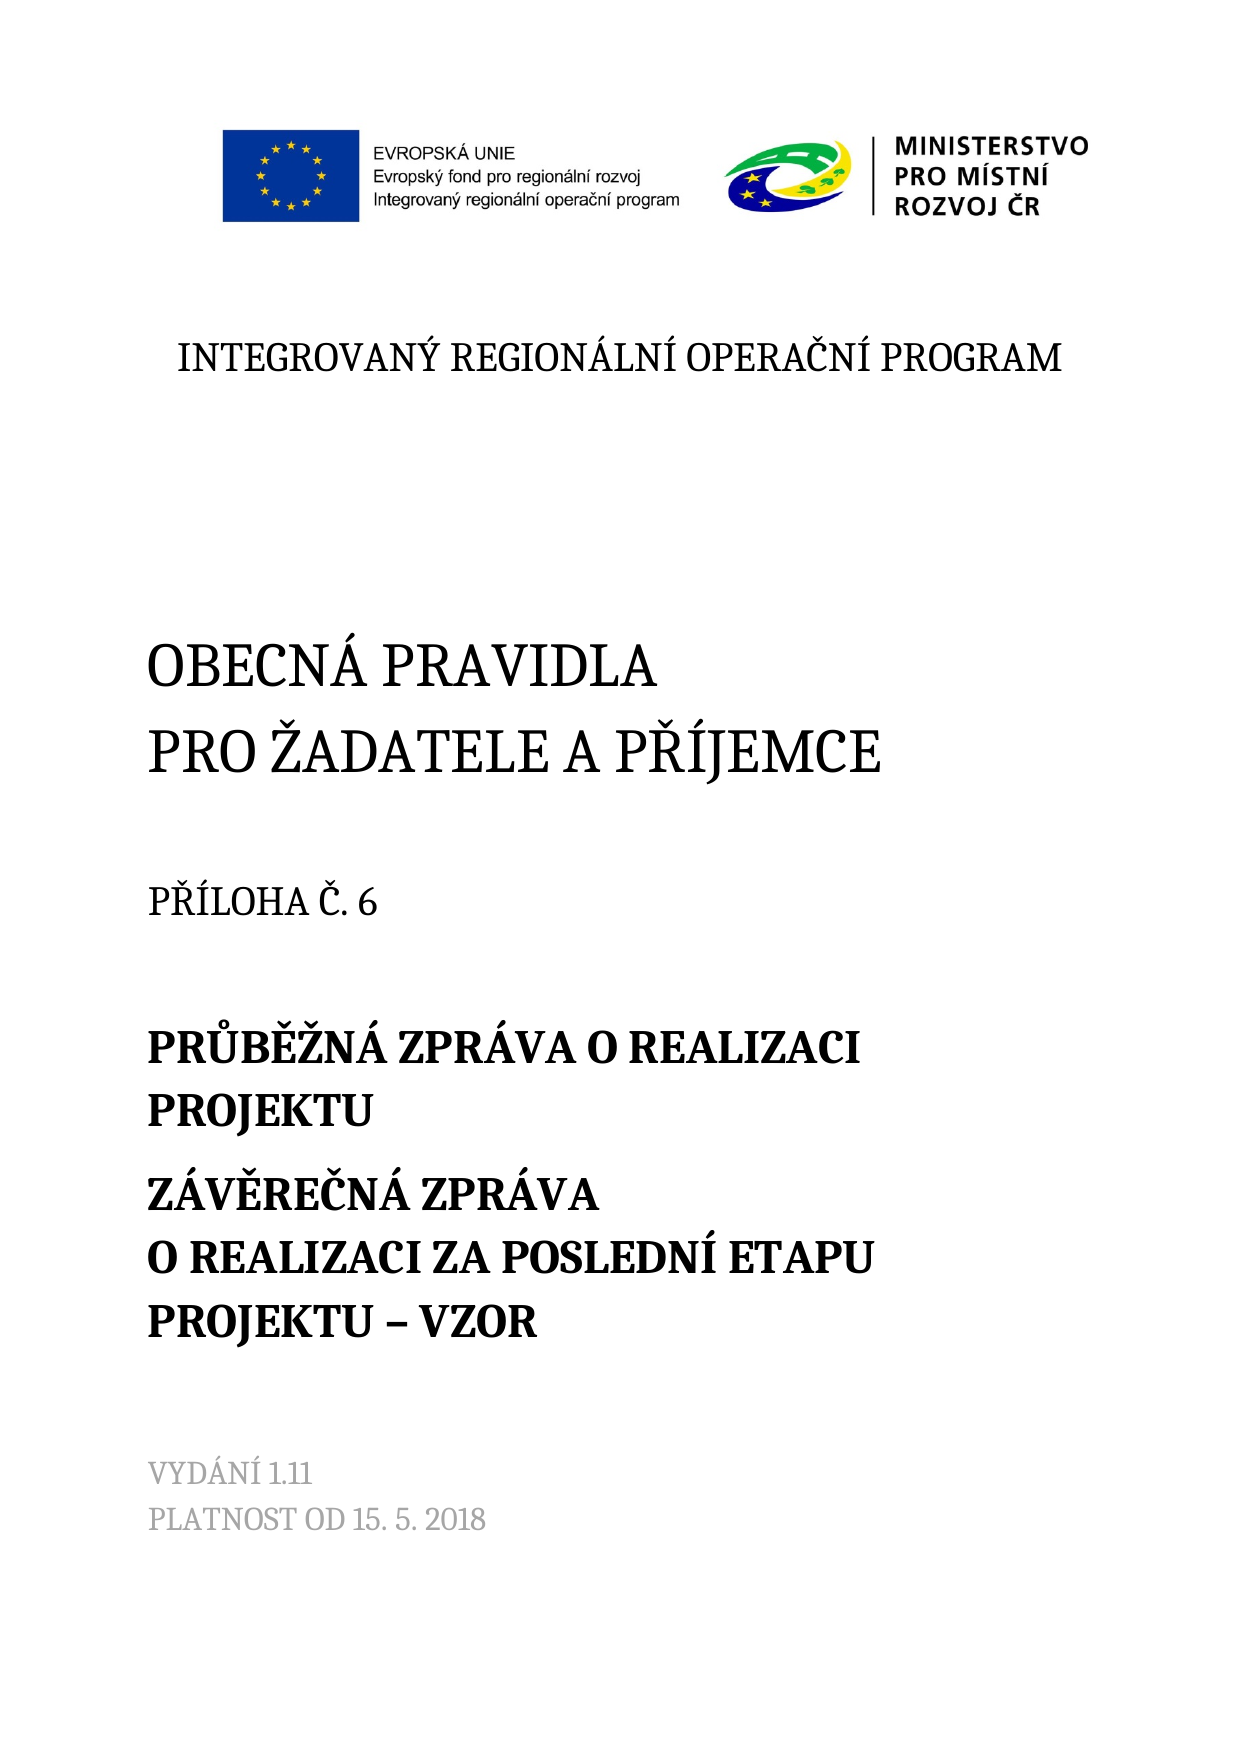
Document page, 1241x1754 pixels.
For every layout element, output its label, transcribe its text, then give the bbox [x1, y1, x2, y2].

text PRO ŽADATELE A PŘÍJEMCE [148, 716, 1093, 788]
text PRŮBĚŽNÁ ZPRÁVA O REALIZACI PROJEKTU [148, 1020, 1093, 1138]
picture [192, 98, 1118, 252]
text Obecná PRAVIDLA [148, 630, 1093, 702]
text INTEGROVANÝ REGIONÁLNÍ OPERAČNÍ PROGRAM [148, 334, 1093, 382]
text PLATNOST OD 15. 5. 2018 [148, 1500, 1093, 1538]
text PŘÍLOHA Č. 6 [148, 878, 1093, 926]
text ZÁVĚREČNÁ ZPRÁVA O REALIZACI ZA POSLEDNÍ ETAPU PROJEKTU – VZOR [148, 1167, 1093, 1349]
text VYDÁNÍ 1.11 [148, 1454, 1093, 1493]
